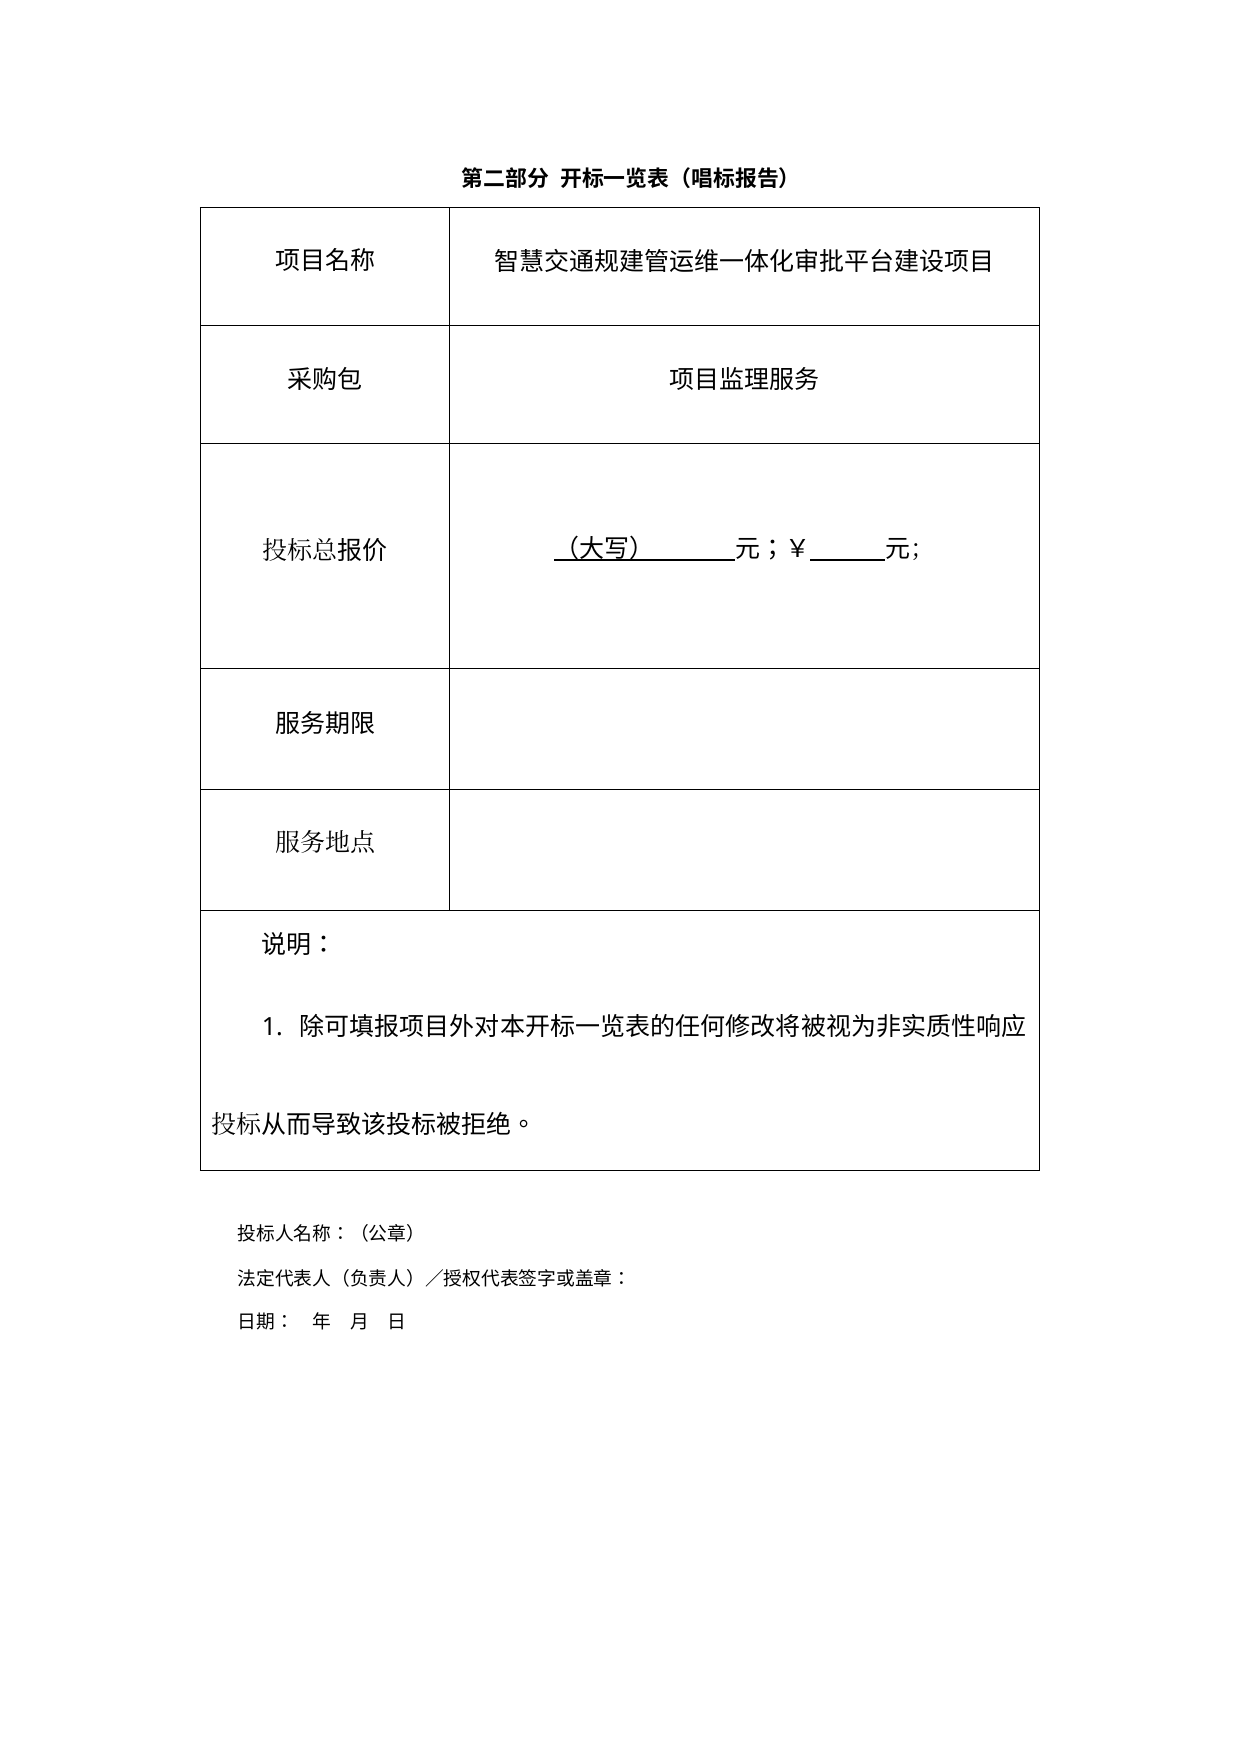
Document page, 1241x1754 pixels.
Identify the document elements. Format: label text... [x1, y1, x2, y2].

table_cell [450, 669, 1039, 789]
text 第二部分 开标一览表（唱标报告） [187, 162, 1053, 194]
table_cell 采购包 [201, 326, 449, 443]
table_cell 投标总报价 [201, 444, 449, 667]
table_header 智慧交通规建管运维一体化审批平台建设项目 [450, 208, 1039, 325]
text 法定代表人（负责人）／授权代表签字或盖章： [187, 1262, 1053, 1294]
table_cell 说明： 除可填报项目外对本开标一览表的任何修改将被视为非实质性响应投标从而导致该投标被拒绝。 [201, 911, 1039, 1170]
table_cell [450, 790, 1039, 910]
table_cell （大写） 元；￥ 元； [450, 444, 1039, 667]
table_cell 服务期限 [201, 669, 449, 789]
text 日期： 年 月 日 [187, 1305, 1053, 1338]
table_cell 服务地点 [201, 790, 449, 910]
table_header 项目名称 [201, 208, 449, 325]
text 投标人名称：（公章） [187, 1216, 1053, 1248]
table_cell 项目监理服务 [450, 326, 1039, 443]
